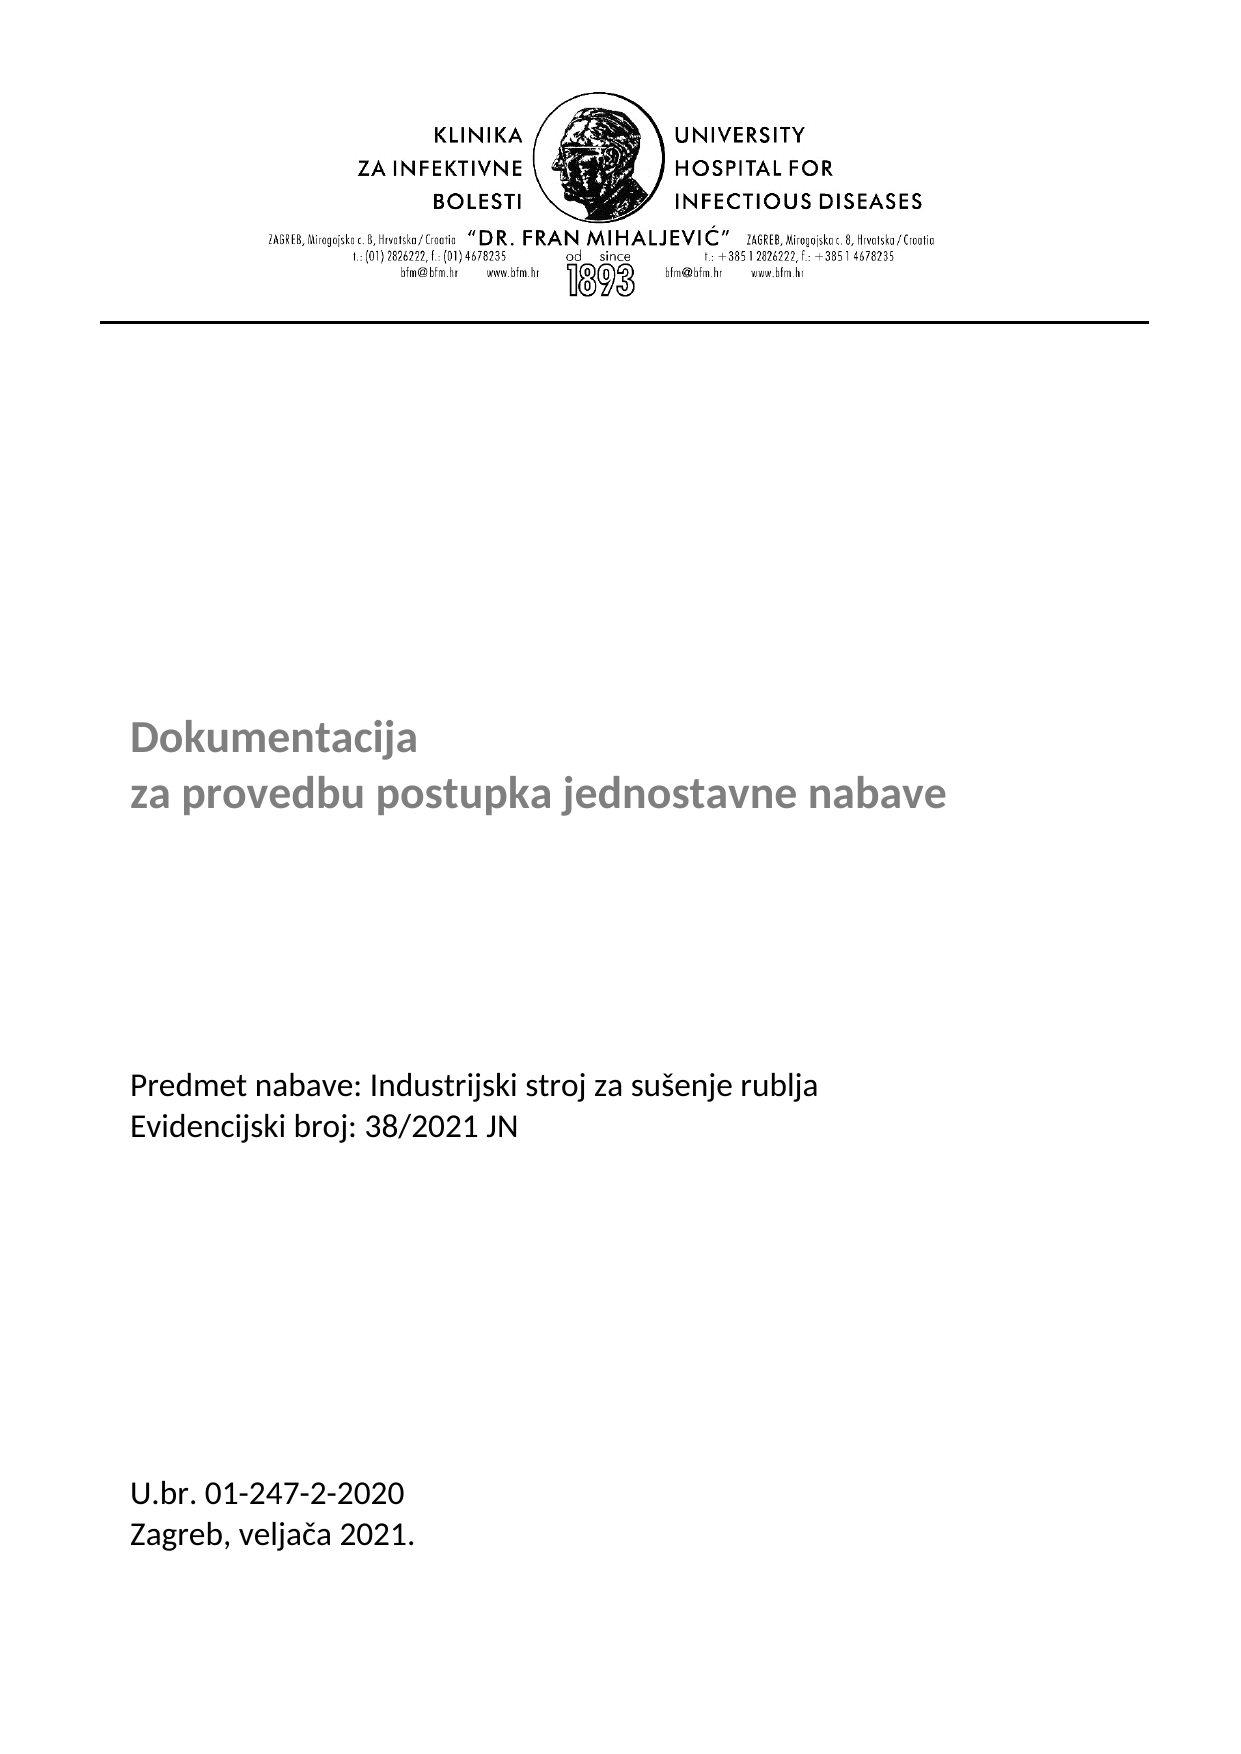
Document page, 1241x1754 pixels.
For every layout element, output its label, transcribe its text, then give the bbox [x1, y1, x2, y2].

picture [235, 85, 964, 307]
text Zagreb, veljača 2021. [130, 1512, 1122, 1553]
text U.br. 01-247-2-2020 [130, 1472, 1122, 1512]
text Predmet nabave: Industrijski stroj za sušenje rublja [130, 1064, 1122, 1105]
text za provedbu postupka jednostavne nabave [130, 764, 1122, 820]
text Dokumentacija [130, 708, 1122, 764]
text Evidencijski broj: 38/2021 JN [130, 1105, 1122, 1146]
